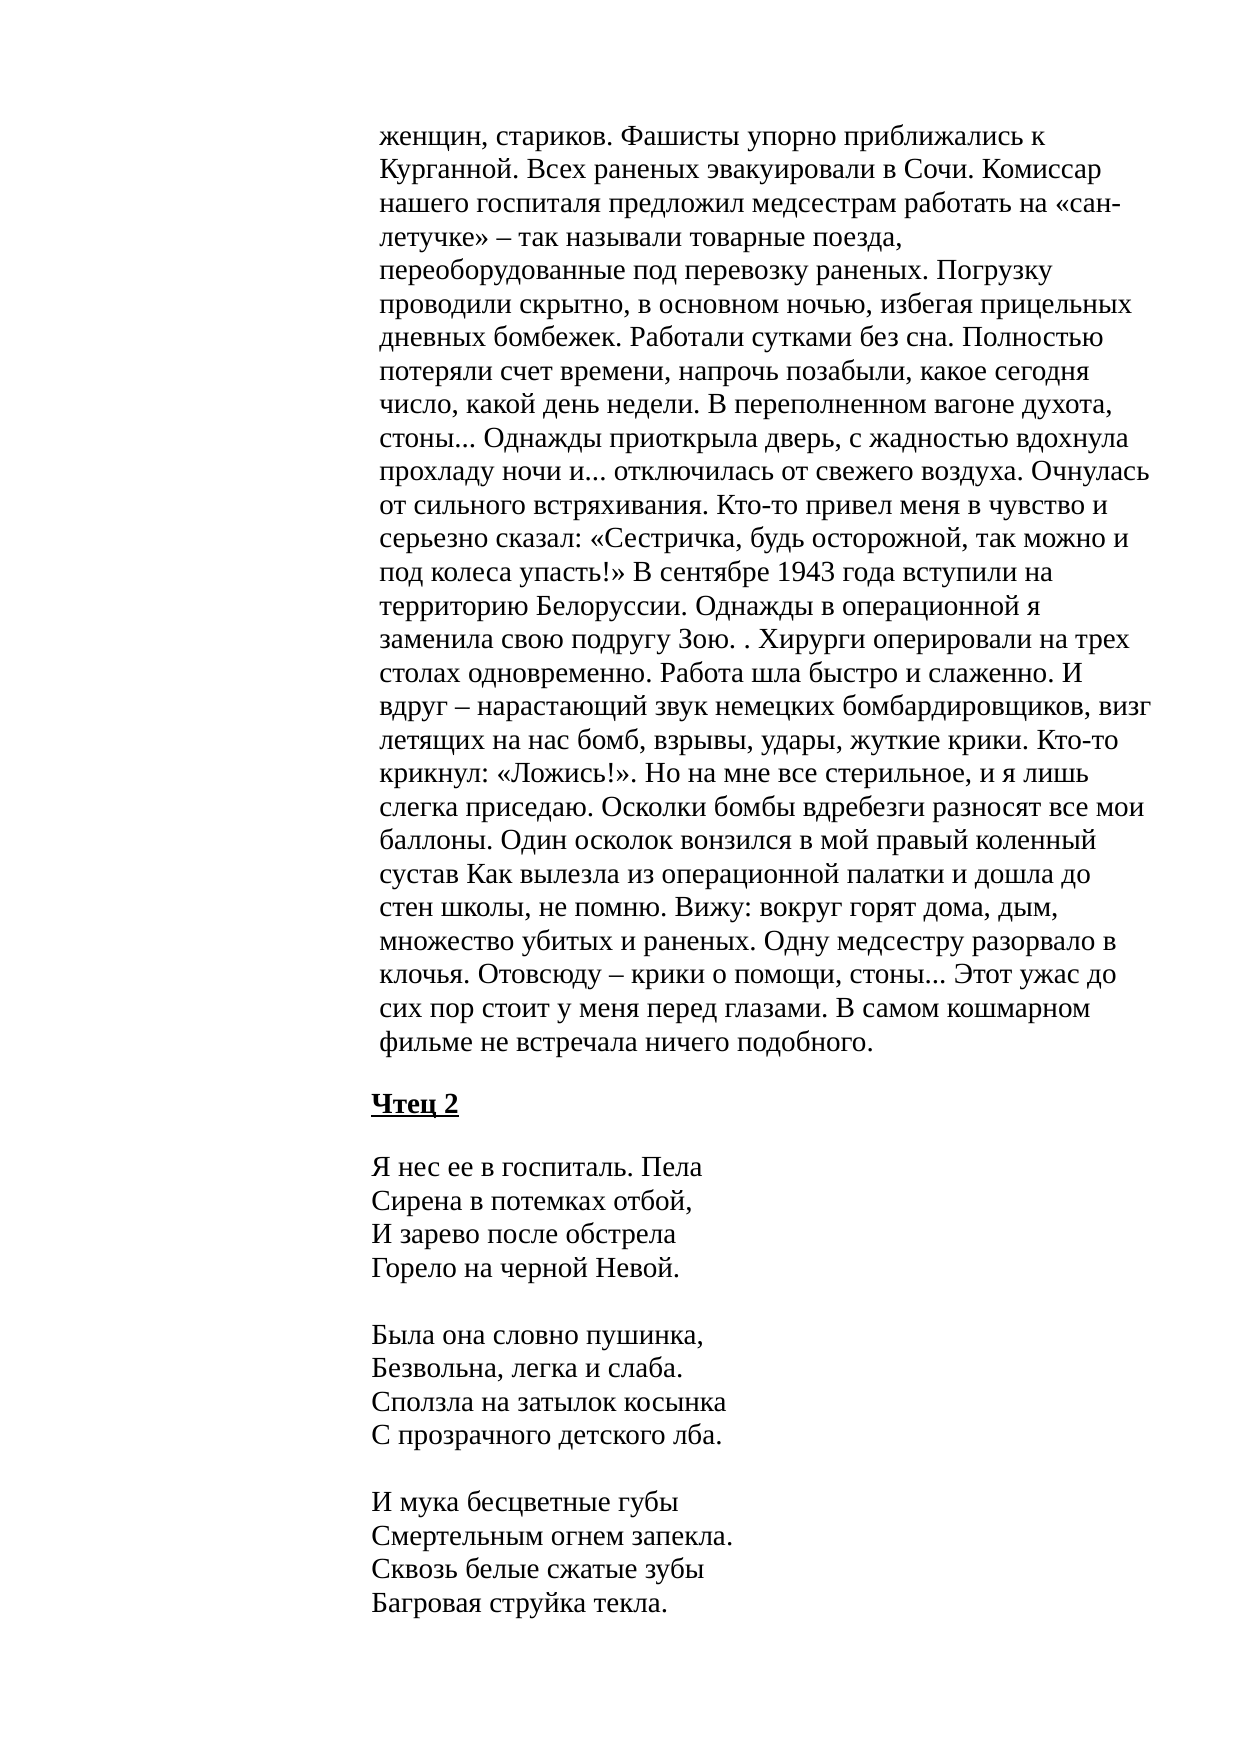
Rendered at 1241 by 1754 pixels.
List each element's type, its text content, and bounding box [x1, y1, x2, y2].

text Была она словно пушинка, [371, 1317, 1152, 1350]
text Сквозь белые сжатые зубы [371, 1552, 1152, 1585]
text Безвольна, легка и слаба. [371, 1350, 1152, 1384]
text И зарево после обстрела [371, 1216, 1152, 1250]
text Сползла на затылок косынка [371, 1384, 1152, 1417]
text Чтец 2 [371, 1086, 1152, 1120]
text С прозрачного детского лба. [371, 1417, 1152, 1451]
text Сирена в потемках отбой, [371, 1183, 1152, 1216]
text И мука бесцветные губы [371, 1484, 1152, 1518]
text Смертельным огнем запекла. [371, 1518, 1152, 1552]
text Горело на черной Невой. [371, 1250, 1152, 1283]
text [379, 118, 1152, 1057]
text Я нес ее в госпиталь. Пела [371, 1149, 1152, 1183]
text Багровая струйка текла. [371, 1585, 1152, 1619]
